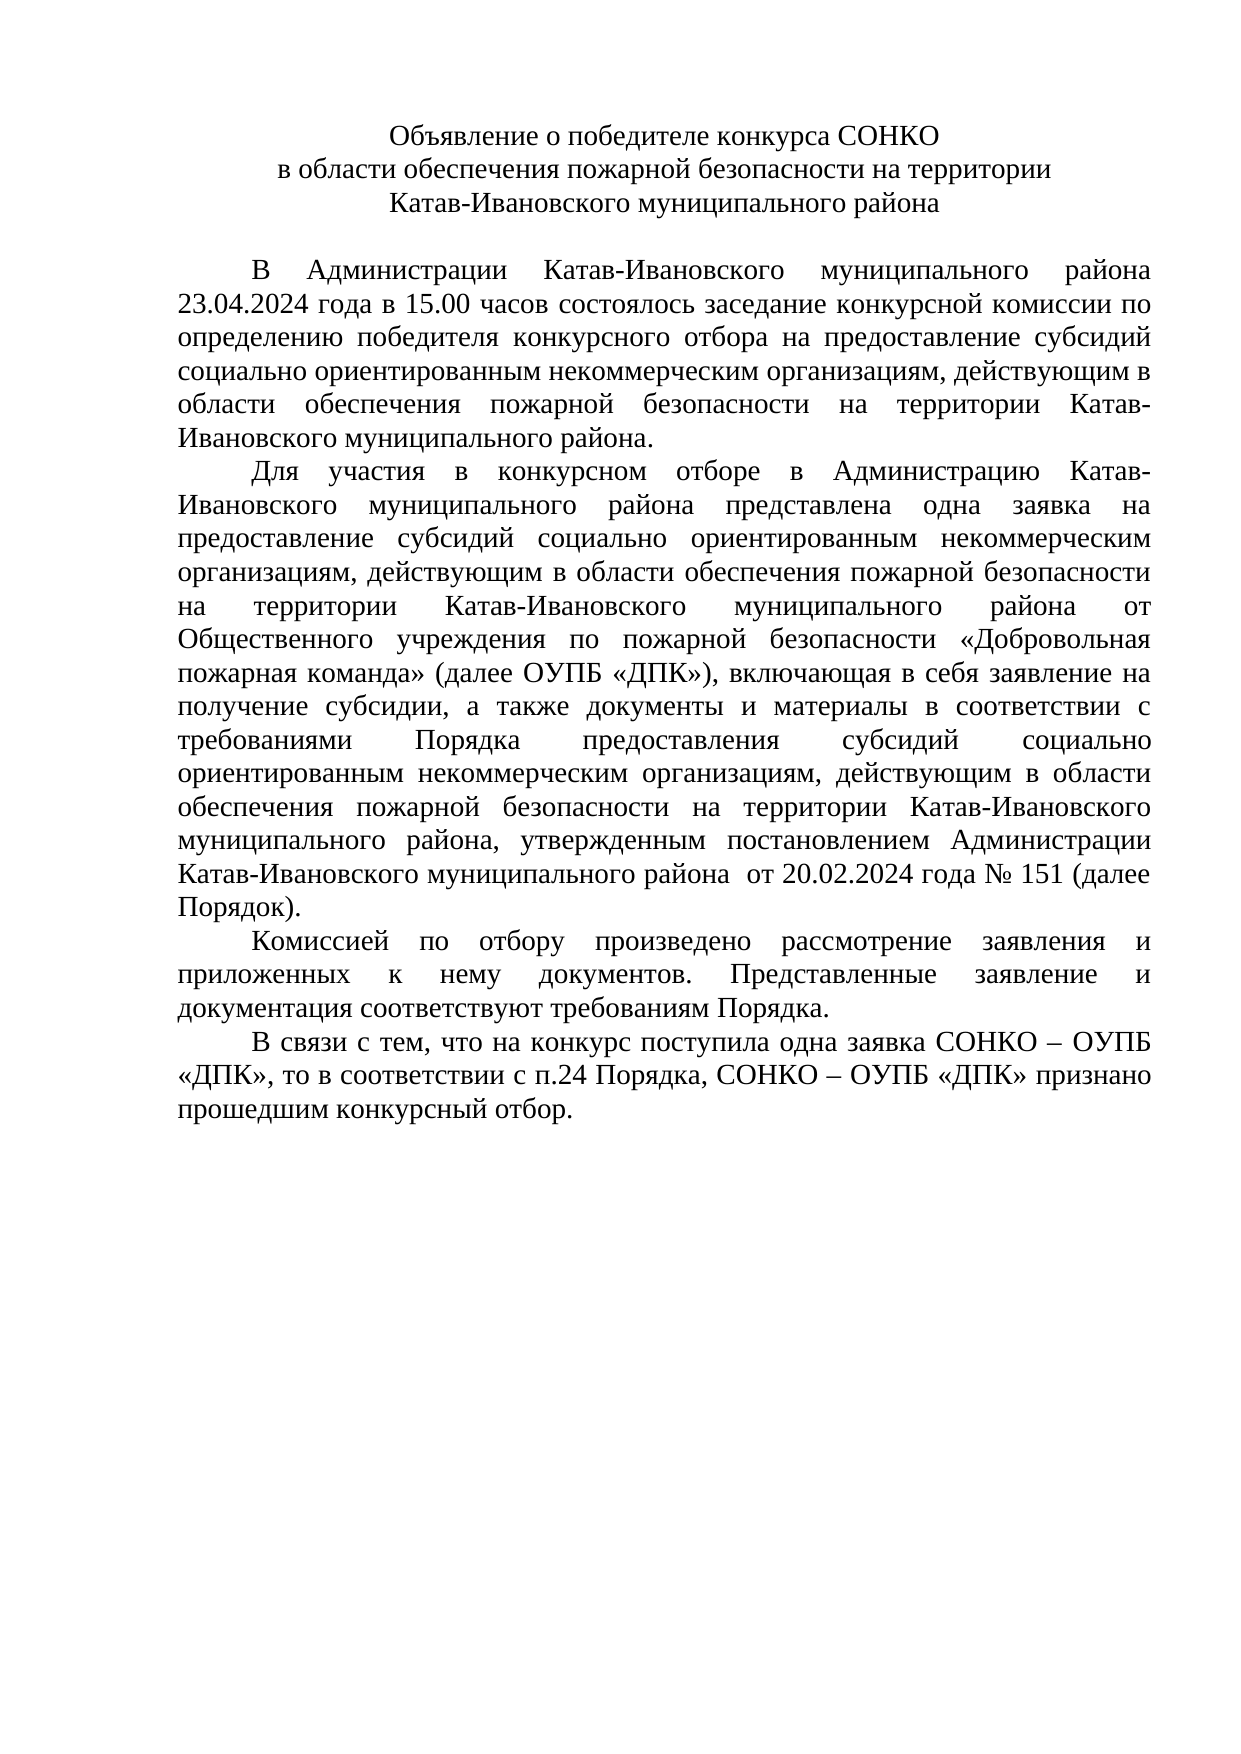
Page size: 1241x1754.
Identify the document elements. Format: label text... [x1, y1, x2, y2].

text Катав-Ивановского муниципального района [177, 185, 1152, 219]
text Для участия в конкурсном отборе в Администрацию Катав-Ивановского муниципального района представлена одна заявка на предоставление субсидий социально ориентированным некоммерческим организациям, действующим в области обеспечения пожарной безопасности на территории Катав-Ивановского муниципального района от Общественного учреждения по пожарной безопасности «Добровольная пожарная команда» (далее ОУПБ «ДПК»), включающая в себя заявление на получение субсидии, а также документы и материалы в соответствии с требованиями Порядка предоставления субсидий социально ориентированным некоммерческим организациям, действующим в области обеспечения пожарной безопасности на территории Катав-Ивановского муниципального района, утвержденным постановлением Администрации Катав-Ивановского муниципального района от 20.02.2024 года № 151 (далее Порядок). [177, 453, 1152, 923]
text Объявление о победителе конкурса СОНКО [177, 118, 1152, 152]
text В Администрации Катав-Ивановского муниципального района 23.04.2024 года в 15.00 часов состоялось заседание конкурсной комиссии по определению победителя конкурсного отбора на предоставление субсидий социально ориентированным некоммерческим организациям, действующим в области обеспечения пожарной безопасности на территории Катав-Ивановского муниципального района. [177, 252, 1152, 453]
text Комиссией по отбору произведено рассмотрение заявления и приложенных к нему документов. Представленные заявление и документация соответствуют требованиям Порядка. [177, 923, 1152, 1024]
text В связи с тем, что на конкурс поступила одна заявка СОНКО – ОУПБ «ДПК», то в соответствии с п.24 Порядка, СОНКО – ОУПБ «ДПК» признано прошедшим конкурсный отбор. [177, 1024, 1152, 1124]
text в области обеспечения пожарной безопасности на территории [177, 152, 1152, 185]
